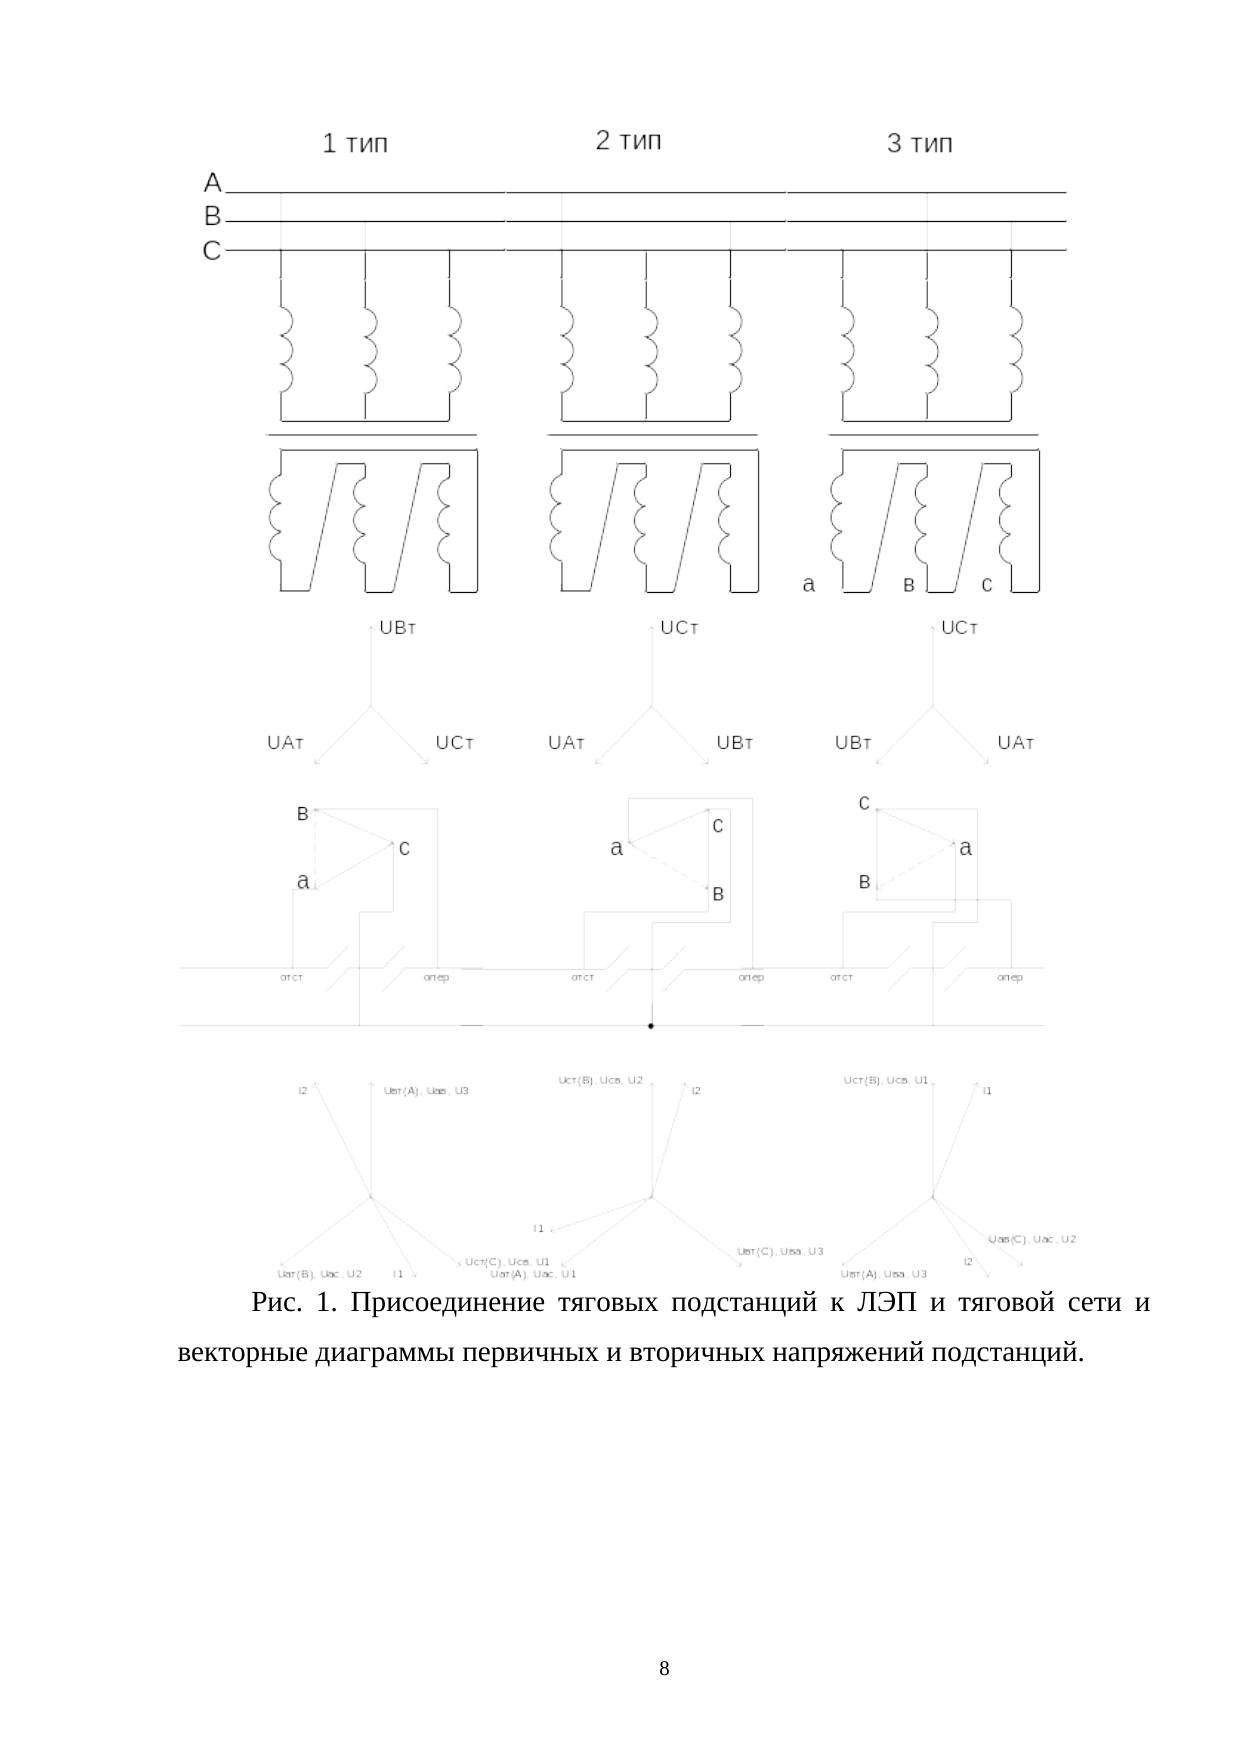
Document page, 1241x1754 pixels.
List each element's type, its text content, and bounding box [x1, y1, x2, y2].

text Рис. 1. Присоединение тяговых подстанций к ЛЭП и тяговой сети и векторные диаграммы первичных и вторичных напряжений подстанций. [177, 1284, 1152, 1368]
